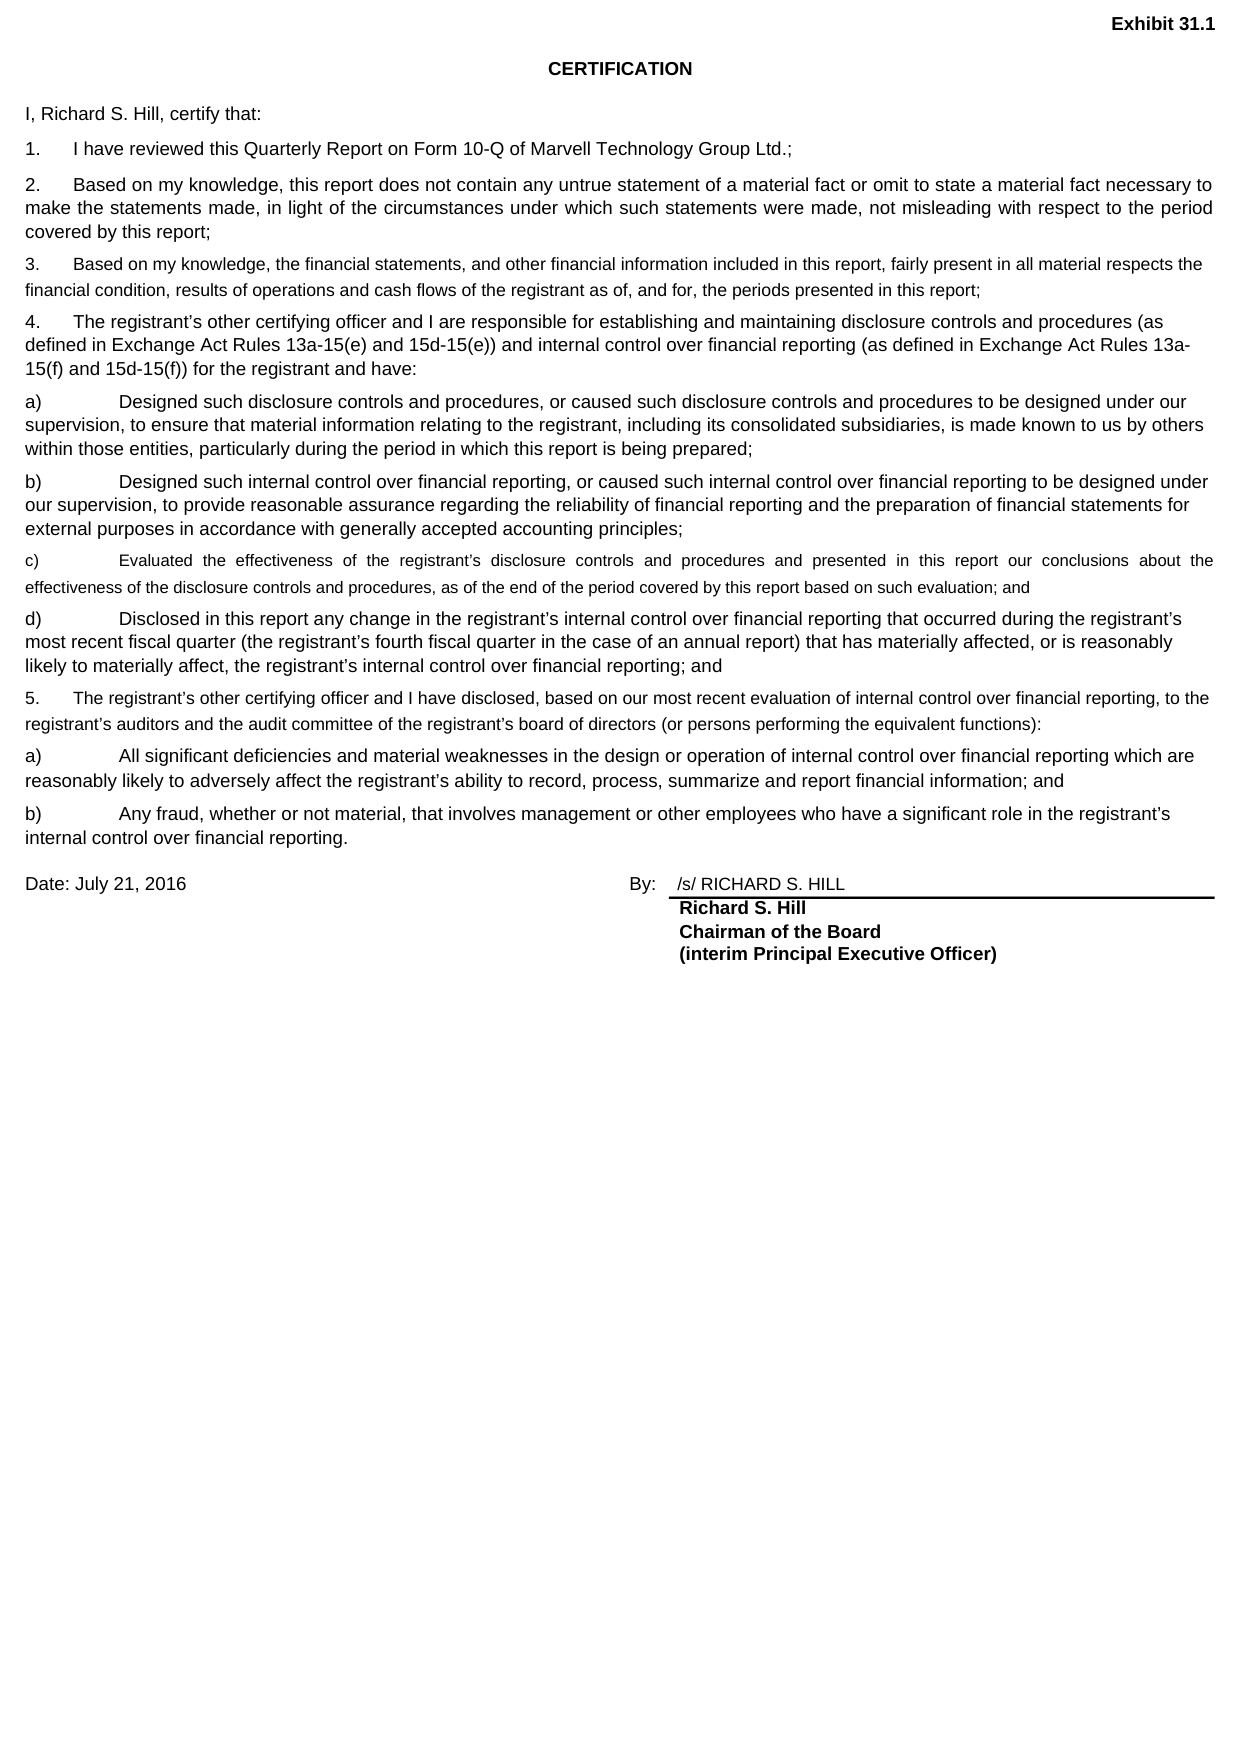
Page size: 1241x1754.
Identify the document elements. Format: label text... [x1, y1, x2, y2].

text Exhibit 31.1 [25, 13, 1215, 34]
text I, Richard S. Hill, certify that: [25, 103, 1215, 124]
list Based on my knowledge, this report does not contain any untrue statement of a material fact or omit to state a material fact necessary to make the statements made, in light of the circumstances under which such statements were made, not misleading with respect to the period covered by this report; [25, 173, 1215, 242]
list Any fraud, whether or not material, that involves management or other employees who have a significant role in the registrant’s internal control over financial reporting. [25, 802, 1215, 849]
list Disclosed in this report any change in the registrant’s internal control over financial reporting that occurred during the registrant’s most recent fiscal quarter (the registrant’s fourth fiscal quarter in the case of an annual report) that has materially affected, or is reasonably likely to materially affect, the registrant’s internal control over financial reporting; and [25, 608, 1215, 677]
list Evaluated the effectiveness of the registrant’s disclosure controls and procedures and presented in this report our conclusions about the effectiveness of the disclosure controls and procedures, as of the end of the period covered by this report based on such evaluation; and [25, 550, 1215, 597]
list All significant deficiencies and material weaknesses in the design or operation of internal control over financial reporting which are reasonably likely to adversely affect the registrant’s ability to record, process, summarize and report financial information; and [25, 745, 1215, 791]
text Richard S. Hill [679, 896, 1215, 918]
list The registrant’s other certifying officer and I have disclosed, based on our most recent evaluation of internal control over financial reporting, to the registrant’s auditors and the audit committee of the registrant’s board of directors (or persons performing the equivalent functions): [25, 688, 1215, 734]
list I have reviewed this Quarterly Report on Form 10-Q of Marvell Technology Group Ltd.; [25, 138, 1215, 160]
text CERTIFICATION [25, 58, 1215, 79]
list The registrant’s other certifying officer and I are responsible for establishing and maintaining disclosure controls and procedures (as defined in Exchange Act Rules 13a-15(e) and 15d-15(e)) and internal control over financial reporting (as defined in Exchange Act Rules 13a-15(f) and 15d-15(f)) for the registrant and have: [25, 311, 1215, 379]
text Chairman of the Board [679, 920, 1215, 942]
text (interim Principal Executive Officer) [679, 943, 1215, 964]
text Date: July 21, 2016 By: /s/ RICHARD S. HILL [25, 872, 1215, 894]
list Designed such internal control over financial reporting, or caused such internal control over financial reporting to be designed under our supervision, to provide reasonable assurance regarding the reliability of financial reporting and the preparation of financial statements for external purposes in accordance with generally accepted accounting principles; [25, 470, 1215, 539]
list Designed such disclosure controls and procedures, or caused such disclosure controls and procedures to be designed under our supervision, to ensure that material information relating to the registrant, including its consolidated subsidiaries, is made known to us by others within those entities, particularly during the period in which this report is being prepared; [25, 391, 1215, 459]
list Based on my knowledge, the financial statements, and other financial information included in this report, fairly present in all material respects the financial condition, results of operations and cash flows of the registrant as of, and for, the periods presented in this report; [25, 253, 1215, 300]
